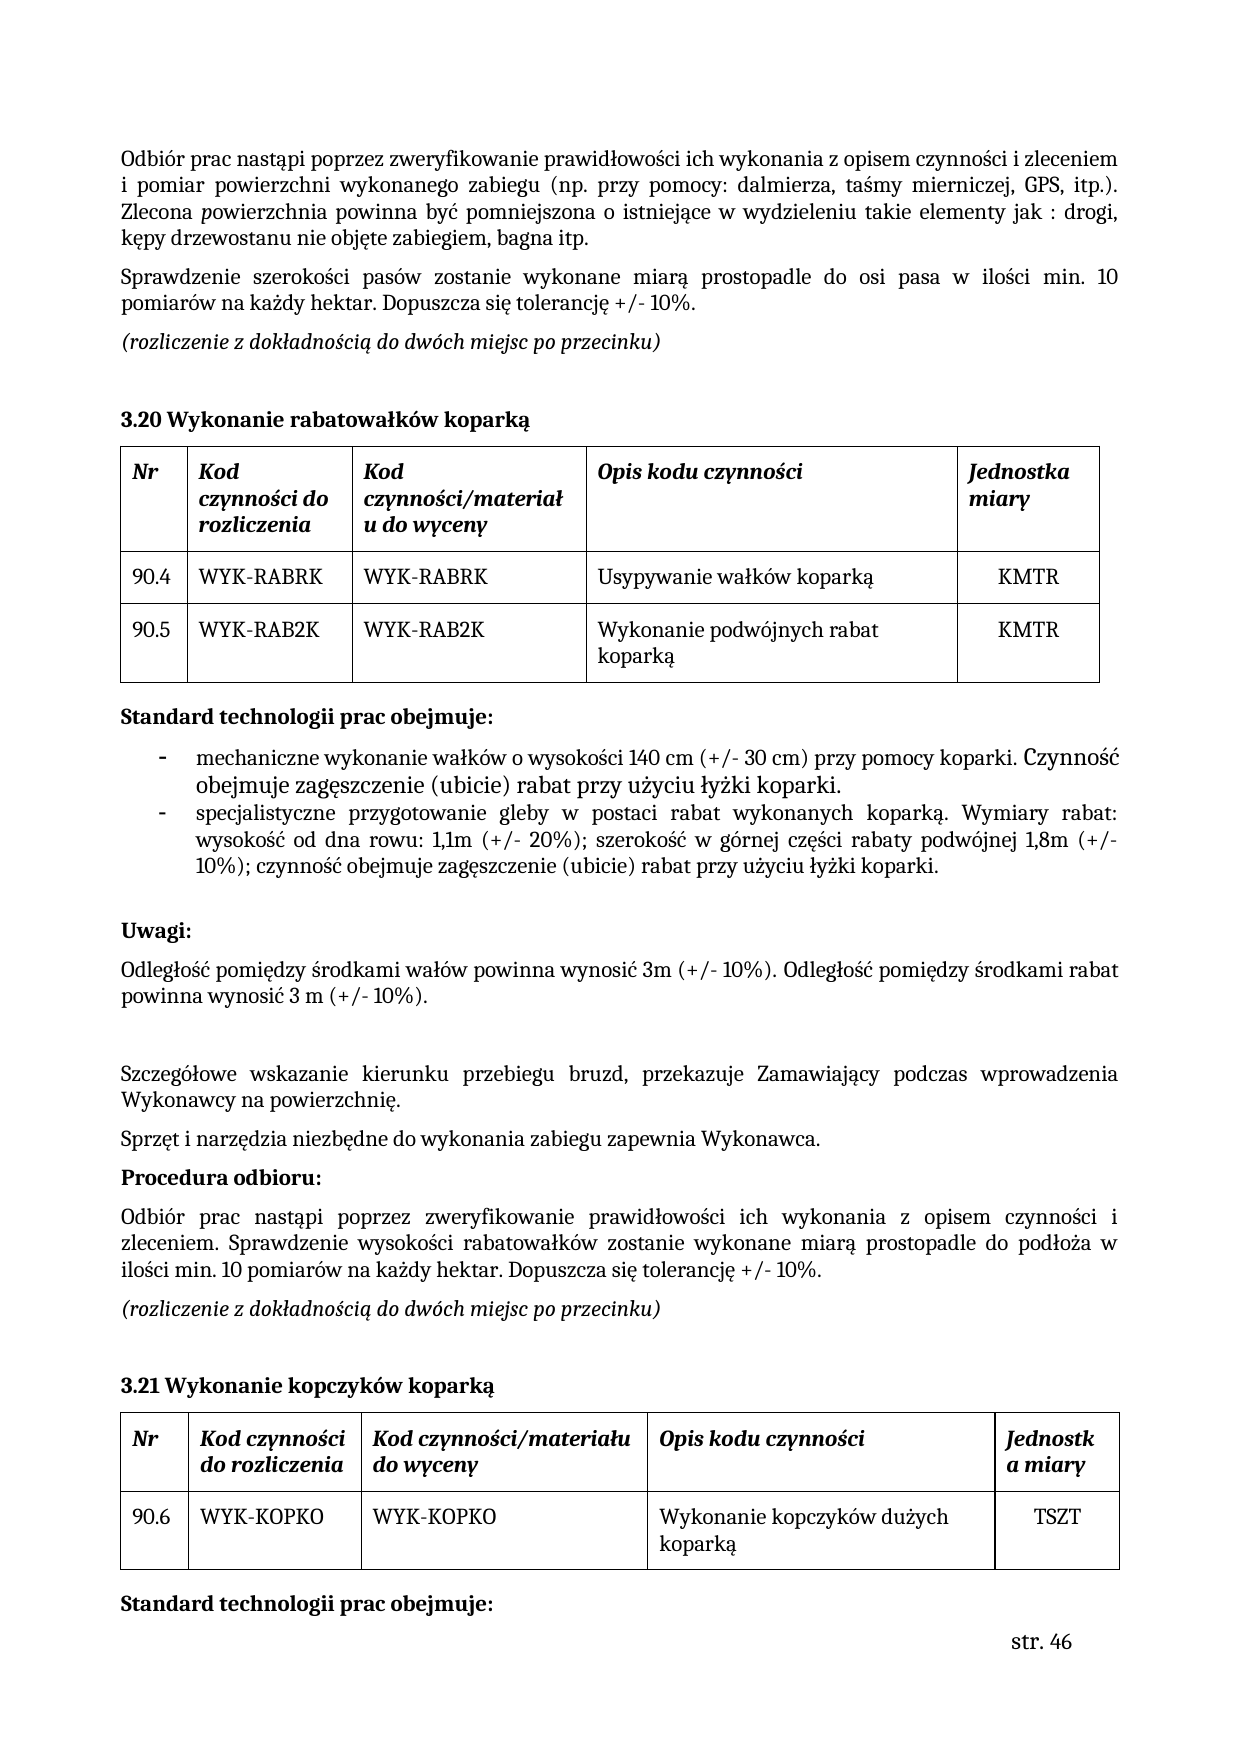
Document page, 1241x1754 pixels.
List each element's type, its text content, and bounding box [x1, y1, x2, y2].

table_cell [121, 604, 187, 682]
text Odbiór prac nastąpi poprzez zweryfikowanie prawidłowości ich wykonania z opisem czynności i zleceniem. Sprawdzenie wysokości rabatowałków zostanie wykonane miarą prostopadle do podłoża w ilości min. 10 pomiarów na każdy hektar. Dopuszcza się tolerancję +/- 10%. [121, 1204, 1119, 1283]
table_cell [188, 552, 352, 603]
text Uwagi: [121, 918, 1119, 944]
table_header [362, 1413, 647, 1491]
text Procedura odbioru: [121, 1165, 1119, 1191]
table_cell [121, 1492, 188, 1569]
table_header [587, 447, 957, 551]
text Standard technologii prac obejmuje: [121, 1591, 1119, 1618]
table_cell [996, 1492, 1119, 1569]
text Szczegółowe wskazanie kierunku przebiegu bruzd, przekazuje Zamawiający podczas wprowadzenia Wykonawcy na powierzchnię. [121, 1061, 1119, 1113]
text (rozliczenie z dokładnością do dwóch miejsc po przecinku) [121, 329, 1119, 355]
text Odległość pomiędzy środkami wałów powinna wynosić 3m (+/- 10%). Odległość pomiędzy środkami rabat powinna wynosić 3 m (+/- 10%). [121, 957, 1119, 1009]
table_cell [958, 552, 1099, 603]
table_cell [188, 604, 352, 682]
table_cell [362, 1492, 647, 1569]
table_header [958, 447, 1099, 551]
list mechaniczne wykonanie wałków o wysokości 140 cm (+/- 30 cm) przy pomocy koparki. Czynność obejmuje zagęszczenie (ubicie) rabat przy użyciu łyżki koparki. [158, 742, 1119, 800]
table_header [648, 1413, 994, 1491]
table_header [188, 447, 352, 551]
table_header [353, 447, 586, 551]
text (rozliczenie z dokładnością do dwóch miejsc po przecinku) [121, 1295, 1119, 1322]
text Sprzęt i narzędzia niezbędne do wykonania zabiegu zapewnia Wykonawca. [121, 1126, 1119, 1152]
text 3.21 Wykonanie kopczyków koparką [121, 1373, 1119, 1399]
text Sprawdzenie szerokości pasów zostanie wykonane miarą prostopadle do osi pasa w ilości min. 10 pomiarów na każdy hektar. Dopuszcza się tolerancję +/- 10%. [121, 264, 1119, 316]
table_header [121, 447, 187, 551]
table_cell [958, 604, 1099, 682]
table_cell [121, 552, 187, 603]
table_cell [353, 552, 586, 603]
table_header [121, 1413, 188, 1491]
text 3.20 Wykonanie rabatowałków koparką [121, 407, 1119, 433]
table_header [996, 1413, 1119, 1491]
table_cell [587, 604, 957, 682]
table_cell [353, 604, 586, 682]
text Standard technologii prac obejmuje: [121, 704, 1119, 730]
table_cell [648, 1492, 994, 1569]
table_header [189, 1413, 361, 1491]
text Odbiór prac nastąpi poprzez zweryfikowanie prawidłowości ich wykonania z opisem czynności i zleceniem i pomiar powierzchni wykonanego zabiegu (np. przy pomocy: dalmierza, taśmy mierniczej, GPS, itp.). Zlecona powierzchnia powinna być pomniejszona o istniejące w wydzieleniu takie elementy jak : drogi, kępy drzewostanu nie objęte zabiegiem, bagna itp. [121, 146, 1119, 251]
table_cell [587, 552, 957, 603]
list specjalistyczne przygotowanie gleby w postaci rabat wykonanych koparką. Wymiary rabat: wysokość od dna rowu: 1,1m (+/- 20%); szerokość w górnej części rabaty podwójnej 1,8m (+/- 10%); czynność obejmuje zagęszczenie (ubicie) rabat przy użyciu łyżki koparki. [158, 800, 1119, 879]
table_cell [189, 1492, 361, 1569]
